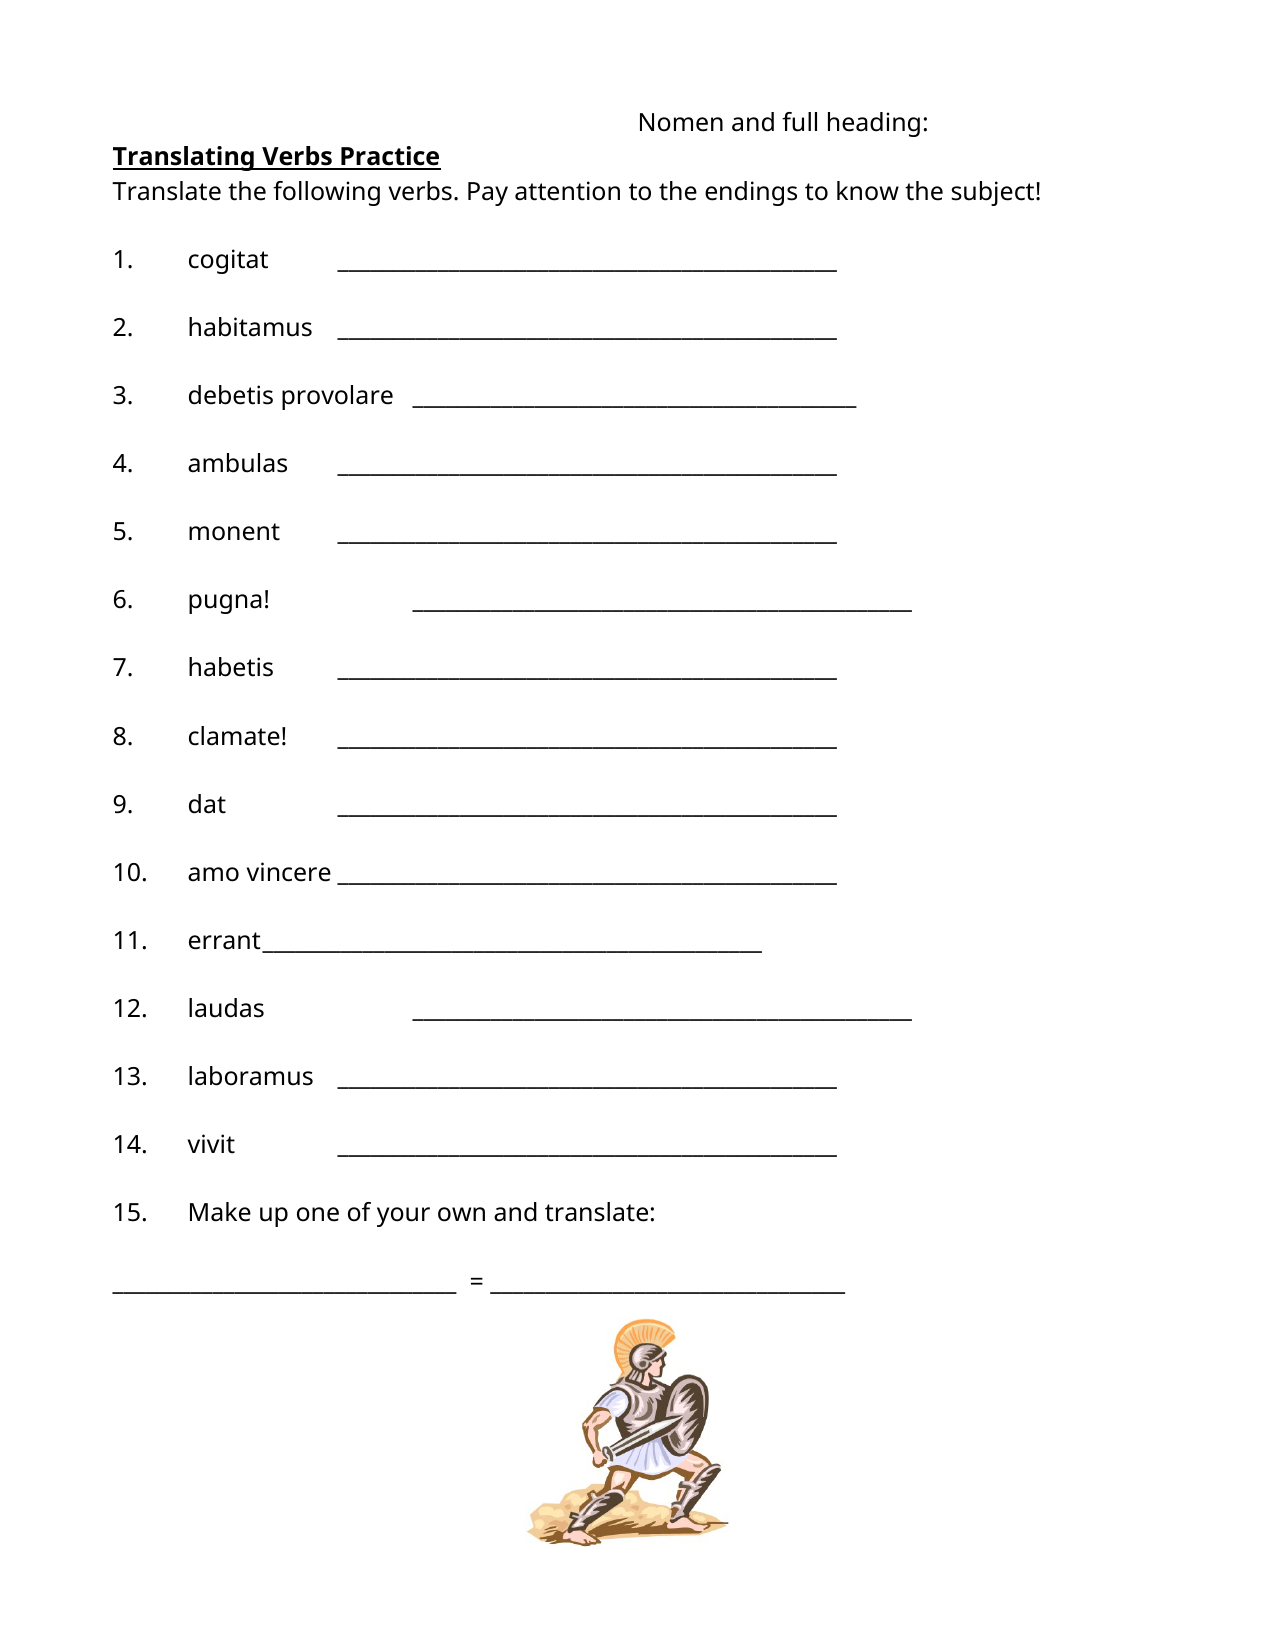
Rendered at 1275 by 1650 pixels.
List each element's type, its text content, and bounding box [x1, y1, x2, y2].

text 2. habitamus _____________________________________________ [112, 309, 1162, 343]
text 1. cogitat _____________________________________________ [112, 241, 1162, 275]
text 9. dat _____________________________________________ [112, 786, 1162, 820]
text 10. amo vincere _____________________________________________ [112, 854, 1162, 888]
picture [525, 1318, 732, 1550]
text 15. Make up one of your own and translate: [112, 1195, 1162, 1229]
text 11. errant _____________________________________________ [112, 922, 1162, 957]
text 13. laboramus _____________________________________________ [112, 1059, 1162, 1093]
text _______________________________ = ________________________________ [112, 1263, 1162, 1297]
text 5. monent _____________________________________________ [112, 514, 1162, 548]
text 3. debetis provolare ________________________________________ [112, 377, 1162, 412]
text Translate the following verbs. Pay attention to the endings to know the subject! [112, 173, 1162, 207]
text Nomen and full heading: [112, 105, 1162, 139]
text 12. laudas _____________________________________________ [112, 991, 1162, 1025]
text 4. ambulas _____________________________________________ [112, 446, 1162, 480]
text 8. clamate! _____________________________________________ [112, 718, 1162, 752]
text 7. habetis _____________________________________________ [112, 650, 1162, 684]
text 6. pugna! _____________________________________________ [112, 582, 1162, 616]
text 14. vivit _____________________________________________ [112, 1127, 1162, 1161]
text Translating Verbs Practice [112, 139, 1162, 173]
